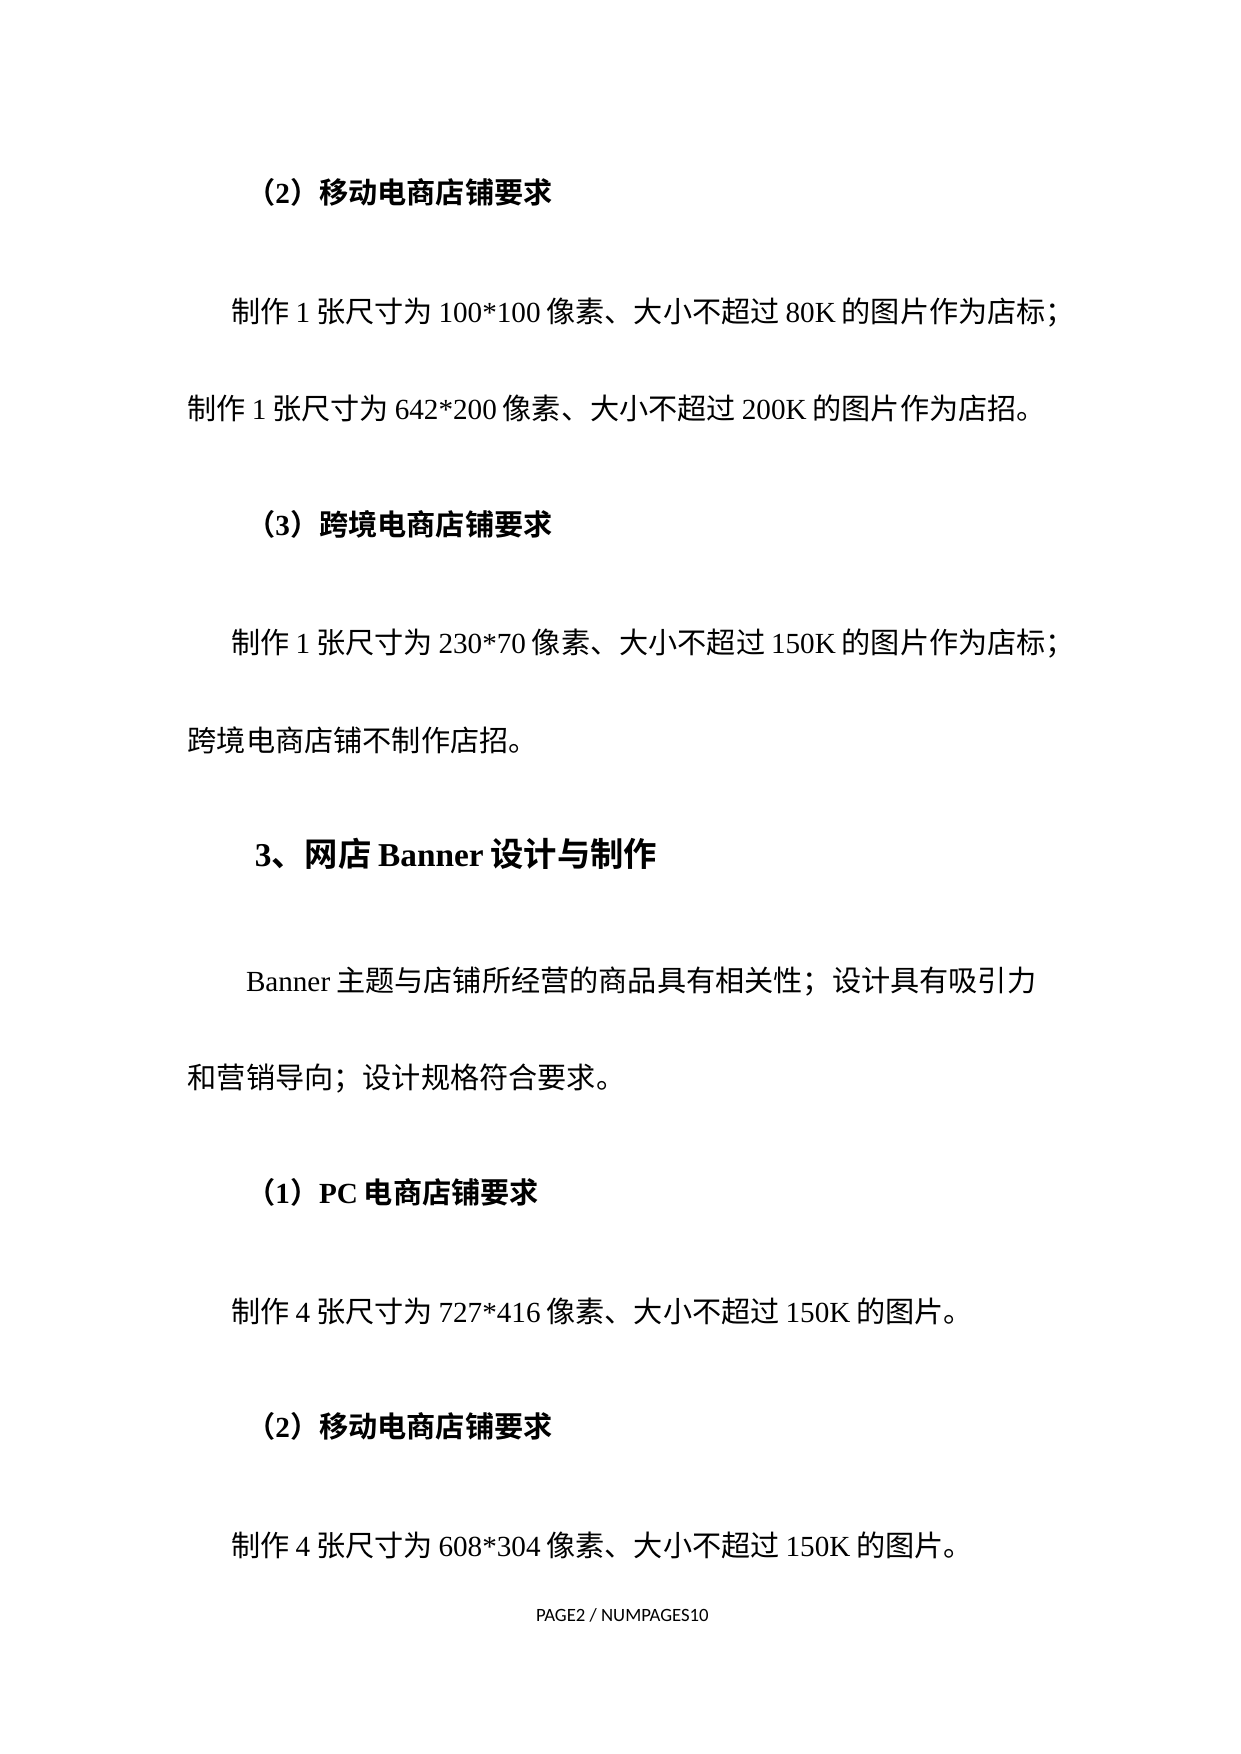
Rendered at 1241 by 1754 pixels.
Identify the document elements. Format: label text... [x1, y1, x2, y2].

text 制作4张尺寸为727*416像素、大小不超过150K的图片。 [187, 1277, 1053, 1342]
subtitle （1）PC电商店铺要求 [187, 1158, 1053, 1223]
text 制作4张尺寸为608*304像素、大小不超过150K的图片。 [231, 1511, 1053, 1576]
subtitle （3）跨境电商店铺要求 [187, 490, 1053, 555]
text 制作1张尺寸为100*100像素、大小不超过80K的图片作为店标；制作1张尺寸为642*200像素、大小不超过200K的图片作为店招。 [187, 277, 1053, 439]
text 制作1张尺寸为230*70像素、大小不超过150K的图片作为店标；跨境电商店铺不制作店招。 [187, 608, 1053, 771]
subtitle 3、网店Banner设计与制作 [187, 819, 1053, 884]
subtitle （2）移动电商店铺要求 [187, 158, 1053, 223]
subtitle （2）移动电商店铺要求 [187, 1392, 1053, 1457]
text Banner主题与店铺所经营的商品具有相关性；设计具有吸引力和营销导向；设计规格符合要求。 [187, 946, 1053, 1108]
